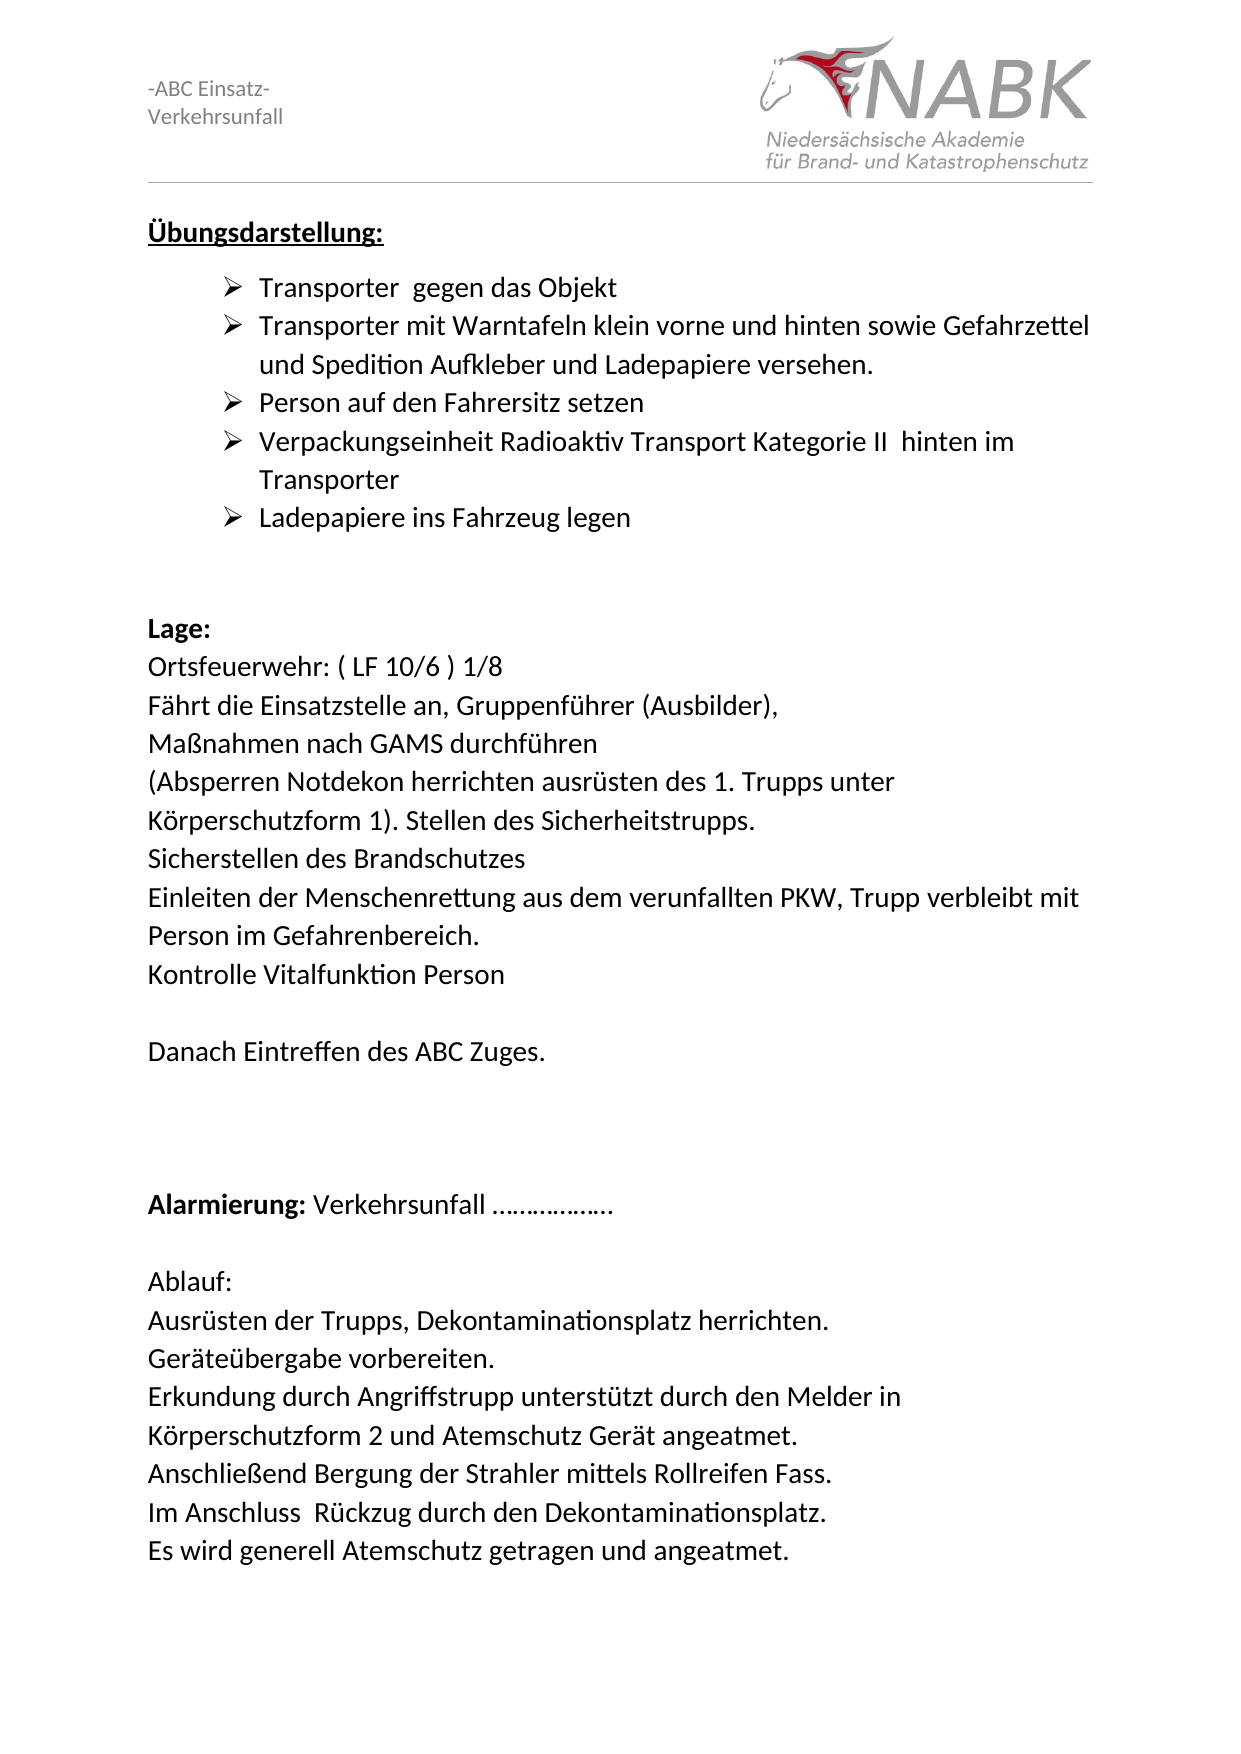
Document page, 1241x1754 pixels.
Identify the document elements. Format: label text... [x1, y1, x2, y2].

text Kontrolle Vitalfunktion Person [148, 956, 1093, 991]
text Einleiten der Menschenrettung aus dem verunfallten PKW, Trupp verbleibt mit Person im Gefahrenbereich. [148, 879, 1093, 953]
text Alarmierung: Verkehrsunfall ……………… [148, 1186, 1093, 1222]
text Fährt die Einsatzstelle an, Gruppenführer (Ausbilder), [148, 687, 1093, 722]
text Ortsfeuerwehr: ( LF 10/6 ) 1/8 [148, 648, 1093, 684]
text Geräteübergabe vorbereiten. [148, 1340, 1093, 1376]
text Danach Eintreffen des ABC Zuges. [148, 1033, 1093, 1068]
text Anschließend Bergung der Strahler mittels Rollreifen Fass. [148, 1455, 1093, 1491]
text Im Anschluss Rückzug durch den Dekontaminationsplatz. [148, 1494, 1093, 1529]
text Ausrüsten der Trupps, Dekontaminationsplatz herrichten. [148, 1302, 1093, 1337]
text Sicherstellen des Brandschutzes [148, 840, 1093, 876]
list Person auf den Fahrersitz setzen [221, 384, 1093, 420]
text Ablauf: [148, 1263, 1093, 1299]
list Transporter gegen das Objekt [221, 269, 1093, 304]
list Ladepapiere ins Fahrzeug legen [221, 499, 1093, 535]
text Maßnahmen nach GAMS durchführen [148, 725, 1093, 761]
list Verpackungseinheit Radioaktiv Transport Kategorie II hinten im Transporter [221, 423, 1093, 497]
text Es wird generell Atemschutz getragen und angeatmet. [148, 1532, 1093, 1568]
text (Absperren Notdekon herrichten ausrüsten des 1. Trupps unter Körperschutzform 1). Stellen des Sicherheitstrupps. [148, 763, 1093, 838]
list Transporter mit Warntafeln klein vorne und hinten sowie Gefahrzettel und Spedition Aufkleber und Ladepapiere versehen. [221, 307, 1093, 381]
text Lage: [148, 610, 1093, 645]
text Erkundung durch Angriffstrupp unterstützt durch den Melder in Körperschutzform 2 und Atemschutz Gerät angeatmet. [148, 1378, 1093, 1453]
text Übungsdarstellung: [148, 214, 1093, 249]
picture [750, 36, 1091, 170]
